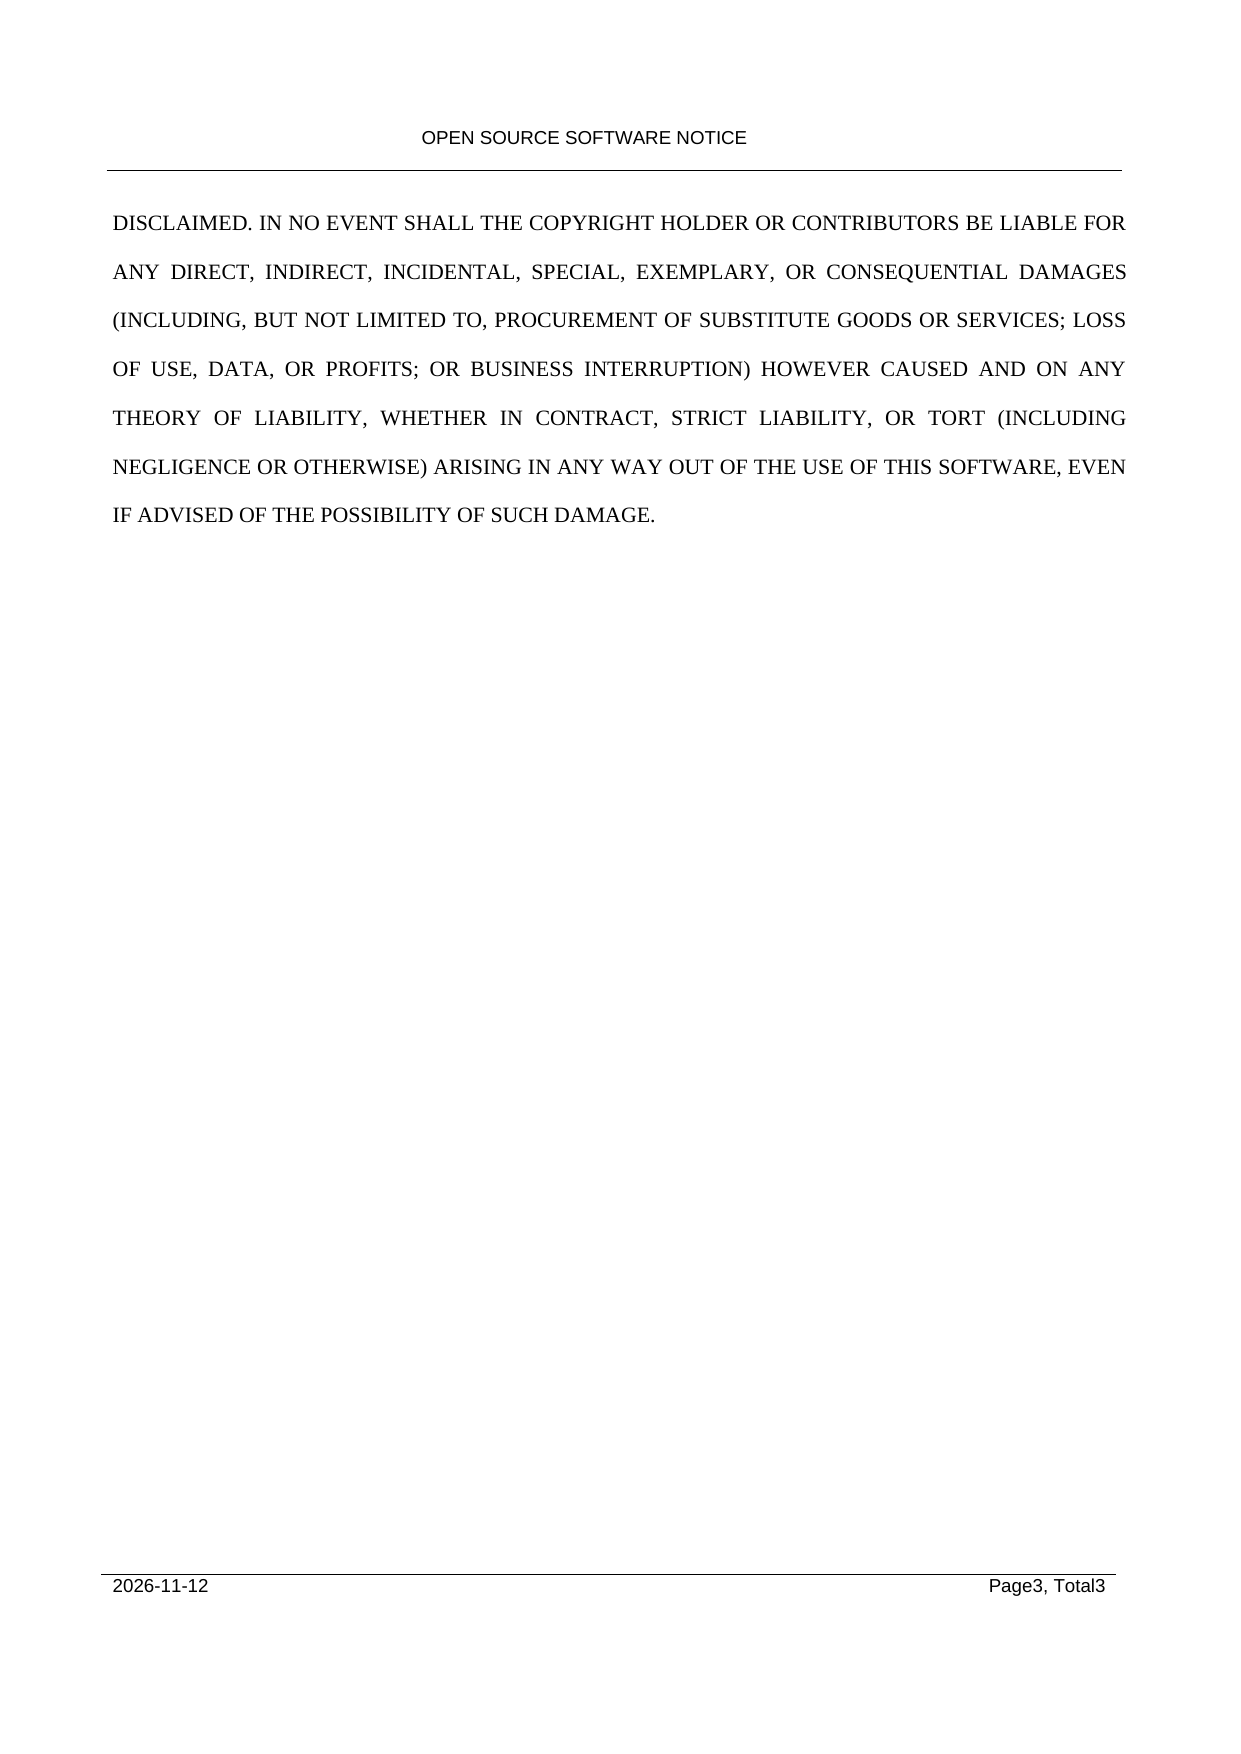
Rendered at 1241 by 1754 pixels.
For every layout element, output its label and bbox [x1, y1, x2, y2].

text [112, 206, 1128, 531]
